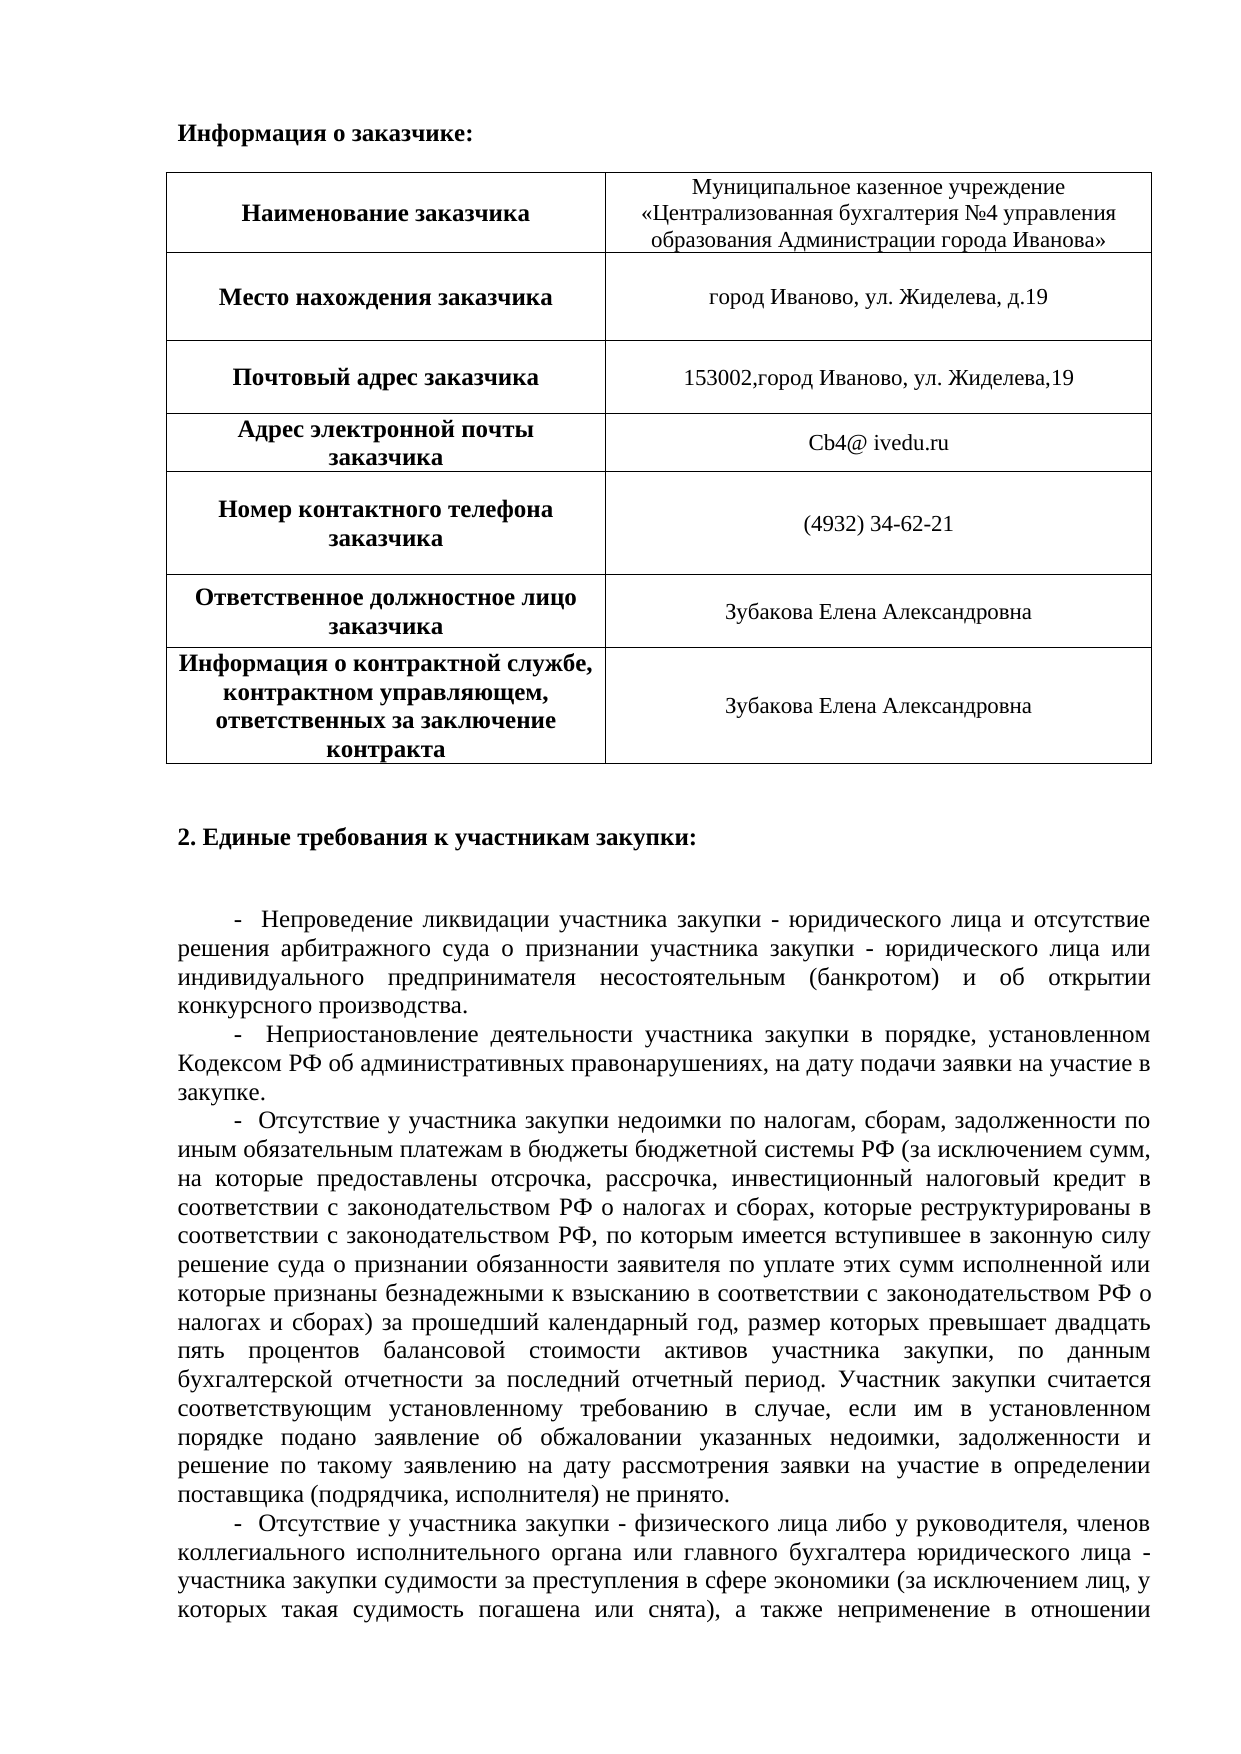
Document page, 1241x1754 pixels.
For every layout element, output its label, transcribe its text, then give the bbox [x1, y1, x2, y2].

text - Непроведение ликвидации участника закупки - юридического лица и отсутствие решения арбитражного суда о признании участника закупки - юридического лица или индивидуального предпринимателя несостоятельным (банкротом) и об открытии конкурсного производства. [177, 904, 1152, 1019]
text 2. Единые требования к участникам закупки: [177, 822, 1152, 850]
table_cell Ответственное должностное лицо заказчика [167, 575, 605, 647]
table_cell Зубакова Елена Александровна [606, 575, 1151, 647]
table_cell Cb4@ ivedu.ru [606, 414, 1151, 471]
text - Отсутствие у участника закупки недоимки по налогам, сборам, задолженности по иным обязательным платежам в бюджеты бюджетной системы РФ (за исключением сумм, на которые предоставлены отсрочка, рассрочка, инвестиционный налоговый кредит в соответствии с законодательством РФ о налогах и сборах, которые реструктурированы в соответствии с законодательством РФ, по которым имеется вступившее в законную силу решение суда о признании обязанности заявителя по уплате этих сумм исполненной или которые признаны безнадежными к взысканию в соответствии с законодательством РФ о налогах и сборах) за прошедший календарный год, размер которых превышает двадцать пять процентов балансовой стоимости активов участника закупки, по данным бухгалтерской отчетности за последний отчетный период. Участник закупки считается соответствующим установленному требованию в случае, если им в установленном порядке подано заявление об обжаловании указанных недоимки, задолженности и решение по такому заявлению на дату рассмотрения заявки на участие в определении поставщика (подрядчика, исполнителя) не принято. [177, 1105, 1152, 1508]
table_cell Место нахождения заказчика [167, 253, 605, 340]
table_cell Информация о контрактной службе, контрактном управляющем, ответственных за заключение контракта [167, 648, 605, 763]
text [177, 1508, 1152, 1623]
table_cell Адрес электронной почты заказчика [167, 414, 605, 471]
table_cell (4932) 34-62-21 [606, 472, 1151, 574]
table_cell Номер контактного телефона заказчика [167, 472, 605, 574]
table_cell 153002,город Иваново, ул. Жиделева,19 [606, 341, 1151, 413]
table_cell Зубакова Елена Александровна [606, 648, 1151, 763]
table_cell город Иваново, ул. Жиделева, д.19 [606, 253, 1151, 340]
table_header Наименование заказчика [167, 173, 605, 252]
table_cell Почтовый адрес заказчика [167, 341, 605, 413]
text Информация о заказчике: [177, 118, 1152, 147]
table_header Муниципальное казенное учреждение «Централизованная бухгалтерия №4 управления образования Администрации города Иванова» [606, 173, 1151, 252]
text - Неприостановление деятельности участника закупки в порядке, установленном Кодексом РФ об административных правонарушениях, на дату подачи заявки на участие в закупке. [177, 1019, 1152, 1105]
